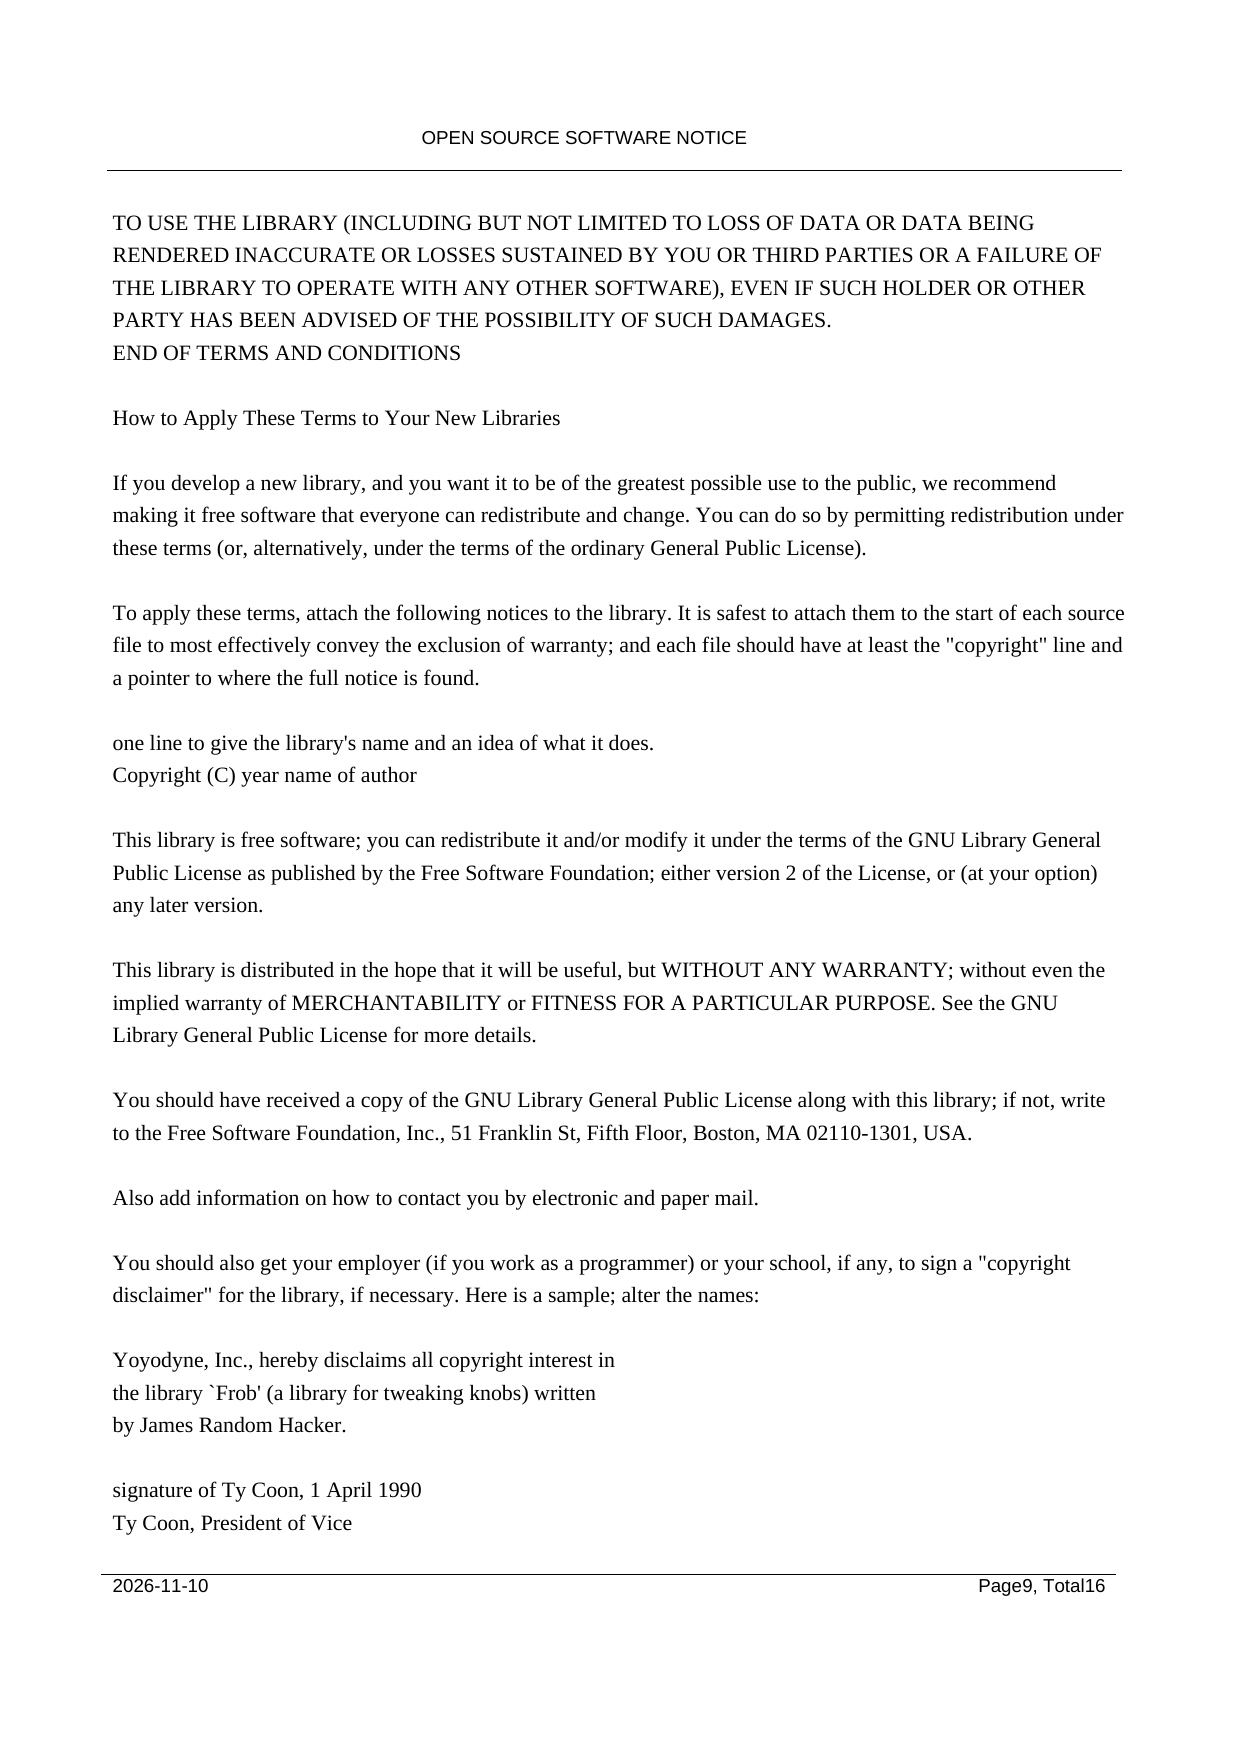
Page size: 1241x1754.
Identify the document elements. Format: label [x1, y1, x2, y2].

text [112, 206, 1128, 1539]
